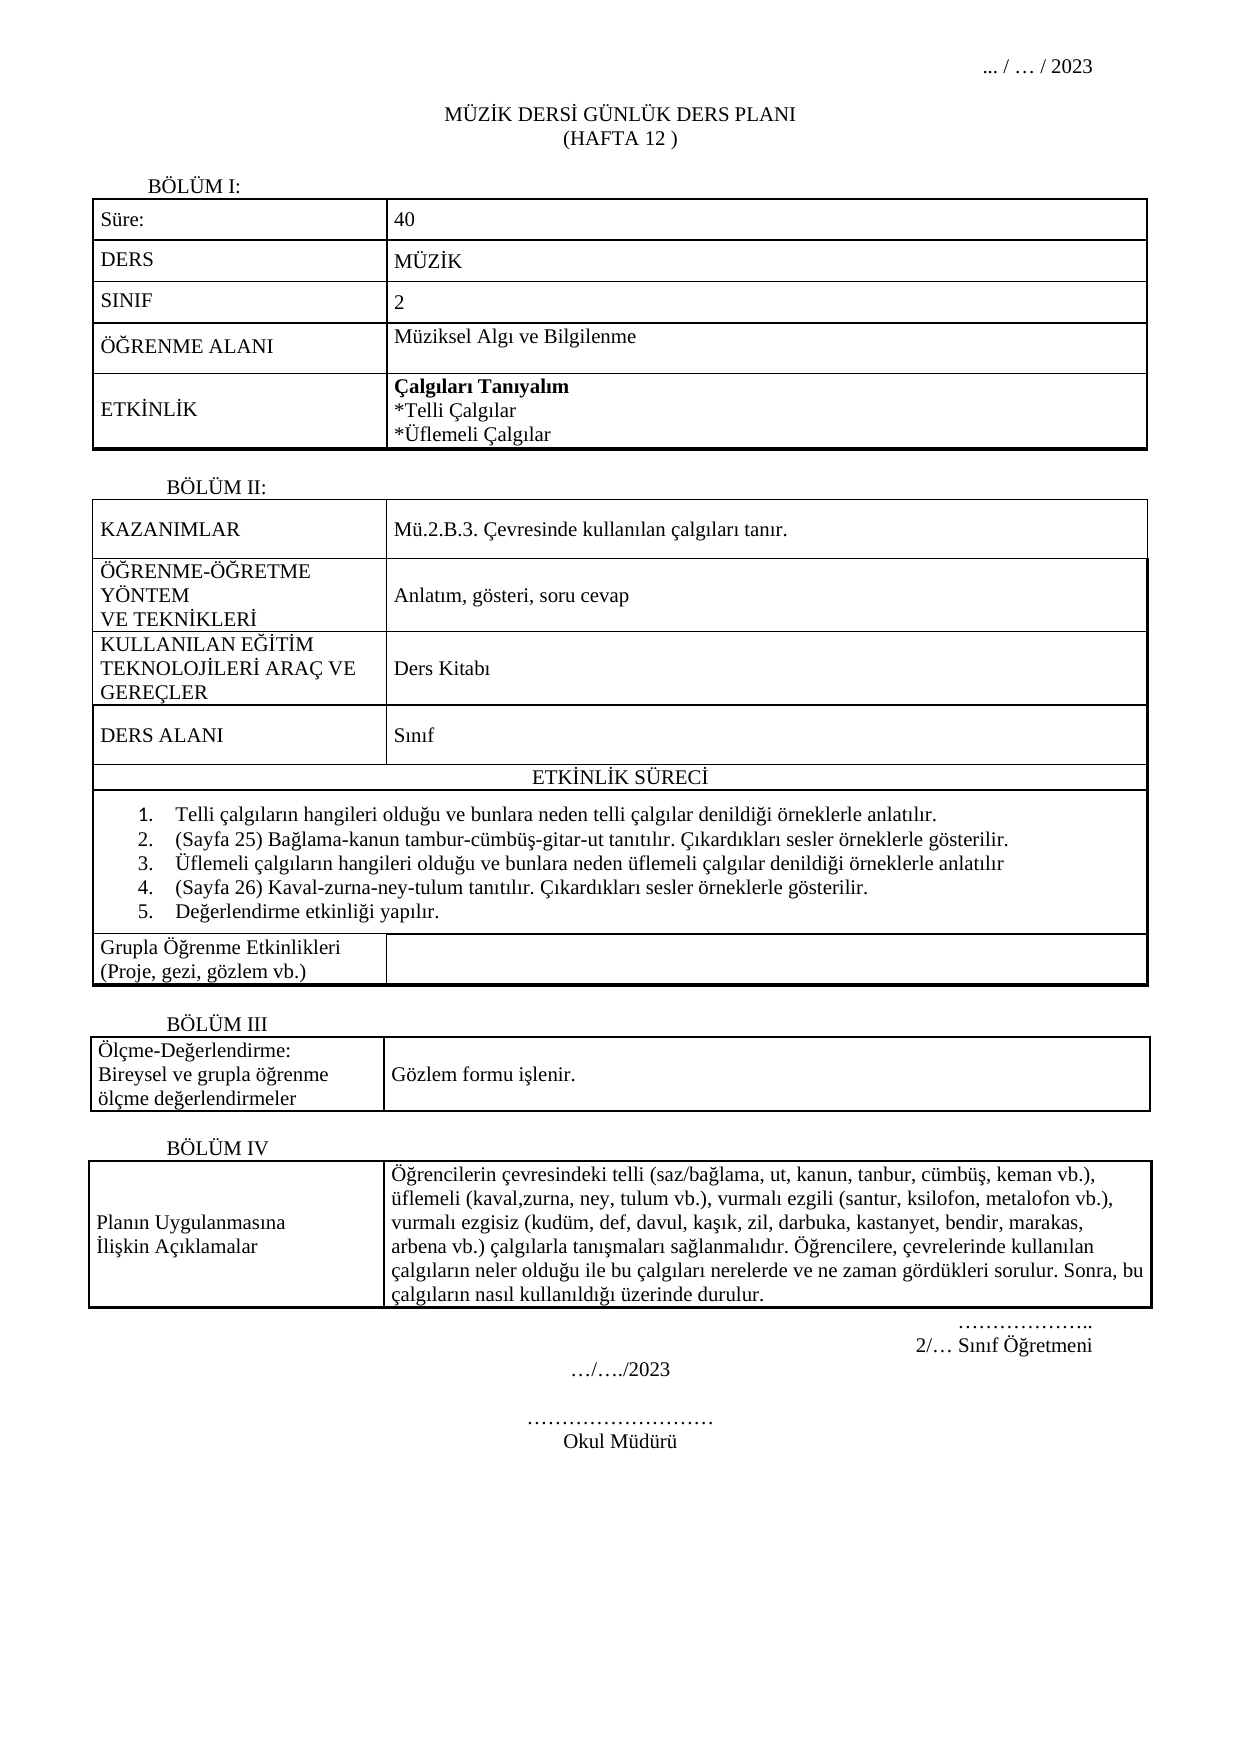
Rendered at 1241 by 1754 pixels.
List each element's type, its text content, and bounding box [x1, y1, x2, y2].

table_header Gözlem formu işlenir. [385, 1038, 1149, 1110]
text ……………….. [148, 1309, 1093, 1333]
table_cell Telli çalgıların hangileri olduğu ve bunlara neden telli çalgılar denildiği örneklerle anlatılır. (Sayfa 25) Bağlama-kanun tambur-cümbüş-gitar-ut tanıtılır. Çıkardıkları sesler örneklerle gösterilir. Üflemeli çalgıların hangileri olduğu ve bunlara neden üflemeli çalgılar denildiği örneklerle anlatılır (Sayfa 26) Kaval-zurna-ney-tulum tanıtılır. Çıkardıkları sesler örneklerle gösterilir. Değerlendirme etkinliği yapılır. [94, 791, 1146, 932]
text Okul Müdürü [148, 1429, 1093, 1453]
table_cell ETKİNLİK [94, 374, 386, 446]
table_cell ÖĞRENME-ÖĞRETME YÖNTEM VE TEKNİKLERİ [93, 559, 386, 631]
table_cell MÜZİK [388, 241, 1146, 281]
text MÜZİK DERSİ GÜNLÜK DERS PLANI [148, 102, 1093, 126]
text …/…./2023 [148, 1357, 1093, 1381]
table_header Süre: [94, 200, 386, 239]
table_header KAZANIMLAR [93, 500, 386, 558]
subtitle BÖLÜM IV [148, 1136, 1093, 1160]
table_cell DERS ALANI [94, 706, 386, 764]
text BÖLÜM II: [148, 475, 1093, 499]
subtitle BÖLÜM III [148, 1011, 1093, 1036]
table_header Öğrencilerin çevresindeki telli (saz/bağlama, ut, kanun, tanbur, cümbüş, keman vb.), üflemeli (kaval,zurna, ney, tulum vb.), vurmalı ezgili (santur, ksilofon, metalofon vb.), vurmalı ezgisiz (kudüm, def, davul, kaşık, zil, darbuka, kastanyet, bendir, marakas, arbena vb.) çalgılarla tanışmaları sağlanmalıdır. Öğrencilere, çevrelerinde kullanılan çalgıların neler olduğu ile bu çalgıları nerelerde ve ne zaman gördükleri sorulur. Sonra, bu çalgıların nasıl kullanıldığı üzerinde durulur. [385, 1162, 1150, 1306]
table_cell Çalgıları Tanıyalım *Telli Çalgılar *Üflemeli Çalgılar [388, 374, 1146, 446]
text 2/… Sınıf Öğretmeni [148, 1333, 1093, 1357]
text ……………………… [148, 1405, 1093, 1429]
table_cell Grupla Öğrenme Etkinlikleri (Proje, gezi, gözlem vb.) [94, 934, 386, 983]
table_cell ETKİNLİK SÜRECİ [94, 765, 1146, 789]
table_cell 2 [388, 282, 1146, 322]
table_cell Sınıf [387, 706, 1146, 764]
text (HAFTA 12 ) [148, 126, 1093, 150]
table_header Mü.2.B.3. Çevresinde kullanılan çalgıları tanır. [387, 500, 1147, 558]
table_cell ÖĞRENME ALANI [94, 324, 386, 373]
table_cell Anlatım, gösteri, soru cevap [387, 559, 1146, 631]
table_cell Müziksel Algı ve Bilgilenme [388, 324, 1146, 373]
table_cell DERS [94, 241, 386, 281]
text BÖLÜM I: [148, 174, 1093, 198]
table_cell Ders Kitabı [387, 632, 1146, 704]
table_cell KULLANILAN EĞİTİM TEKNOLOJİLERİ ARAÇ VE GEREÇLER [93, 632, 386, 704]
table_header 40 [388, 200, 1146, 239]
table_header Planın Uygulanmasına İlişkin Açıklamalar [90, 1162, 383, 1306]
table_cell SINIF [94, 282, 386, 322]
table_header Ölçme-Değerlendirme: Bireysel ve grupla öğrenme ölçme değerlendirmeler [92, 1038, 383, 1110]
table_cell [387, 935, 1146, 983]
text ... / … / 2023 [148, 54, 1093, 78]
